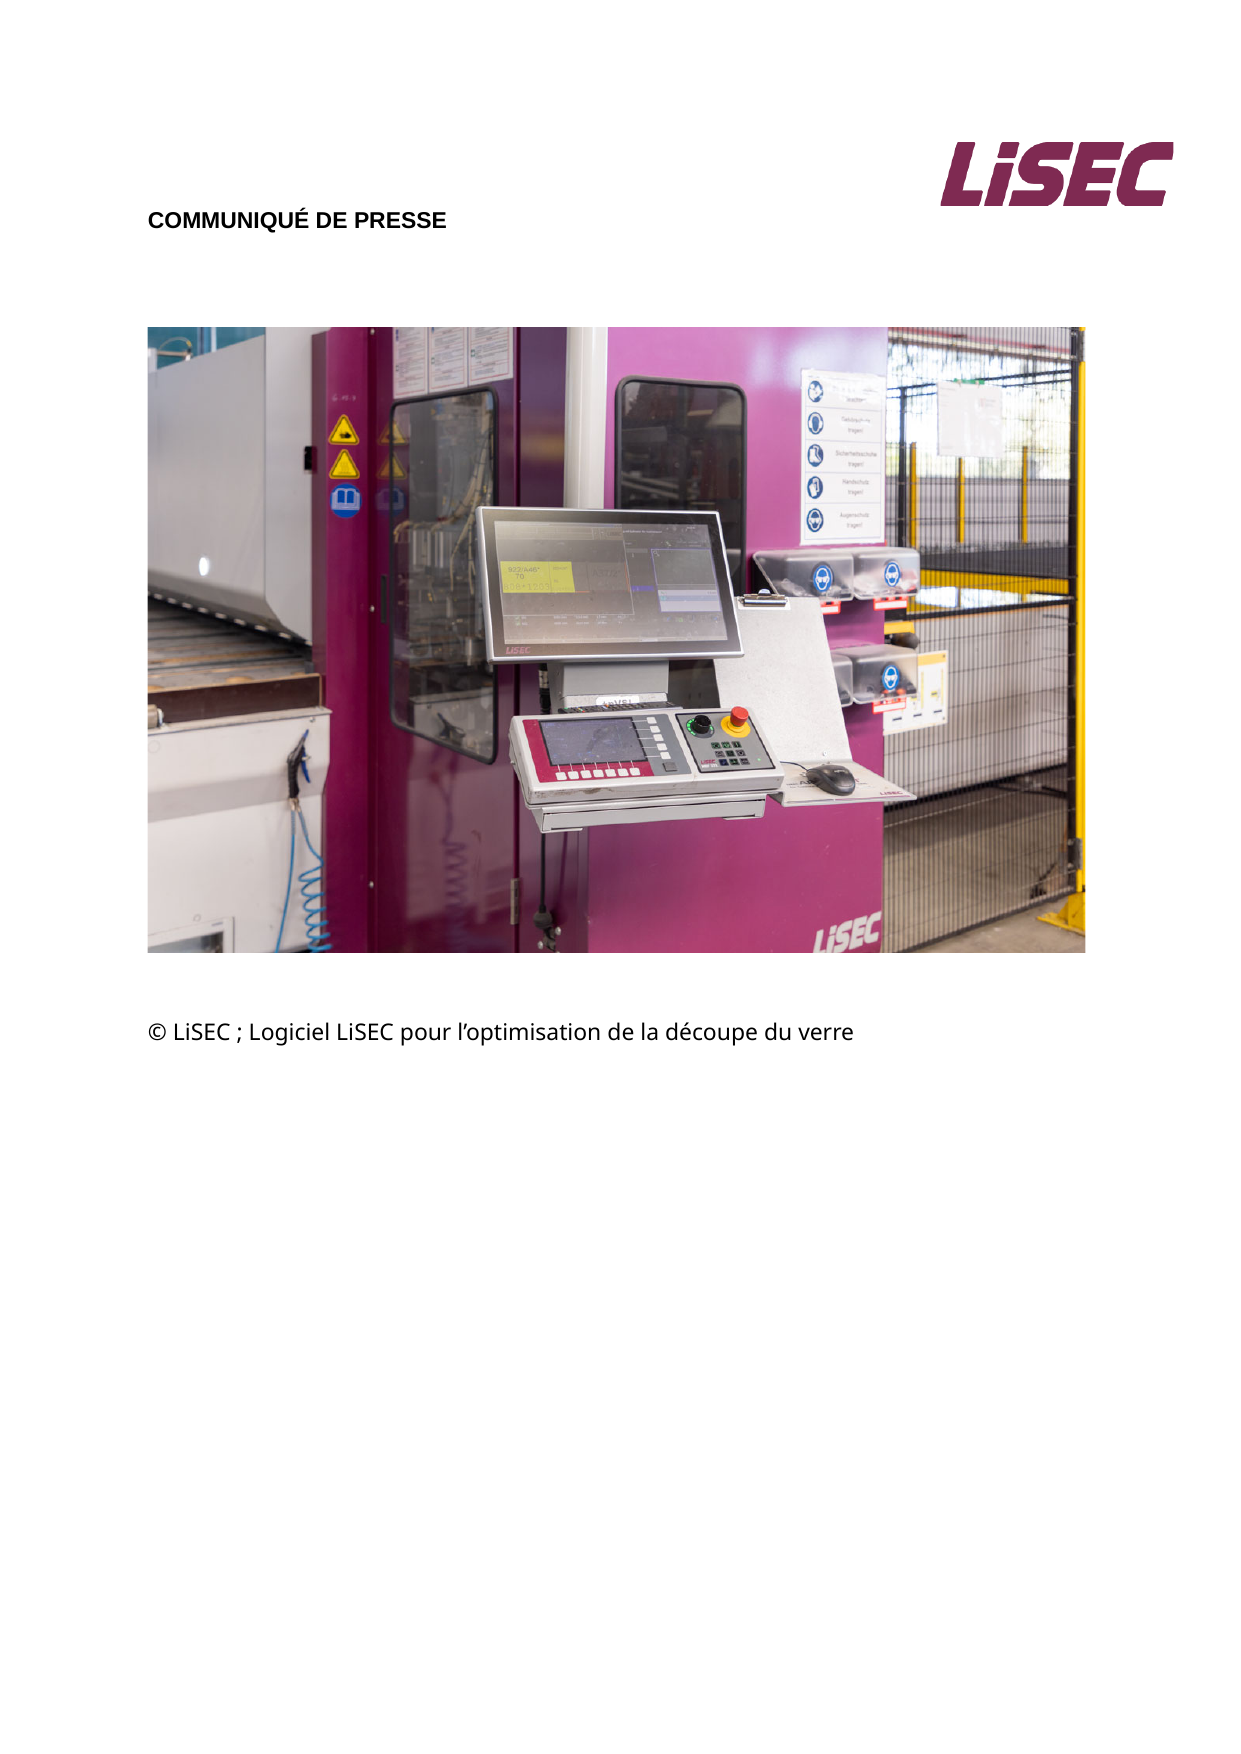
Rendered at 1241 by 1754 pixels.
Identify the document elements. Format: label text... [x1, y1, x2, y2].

text © LiSEC ; Logiciel LiSEC pour l’optimisation de la découpe du verre [148, 1016, 1093, 1047]
picture [147, 327, 1086, 953]
picture [939, 142, 1173, 205]
